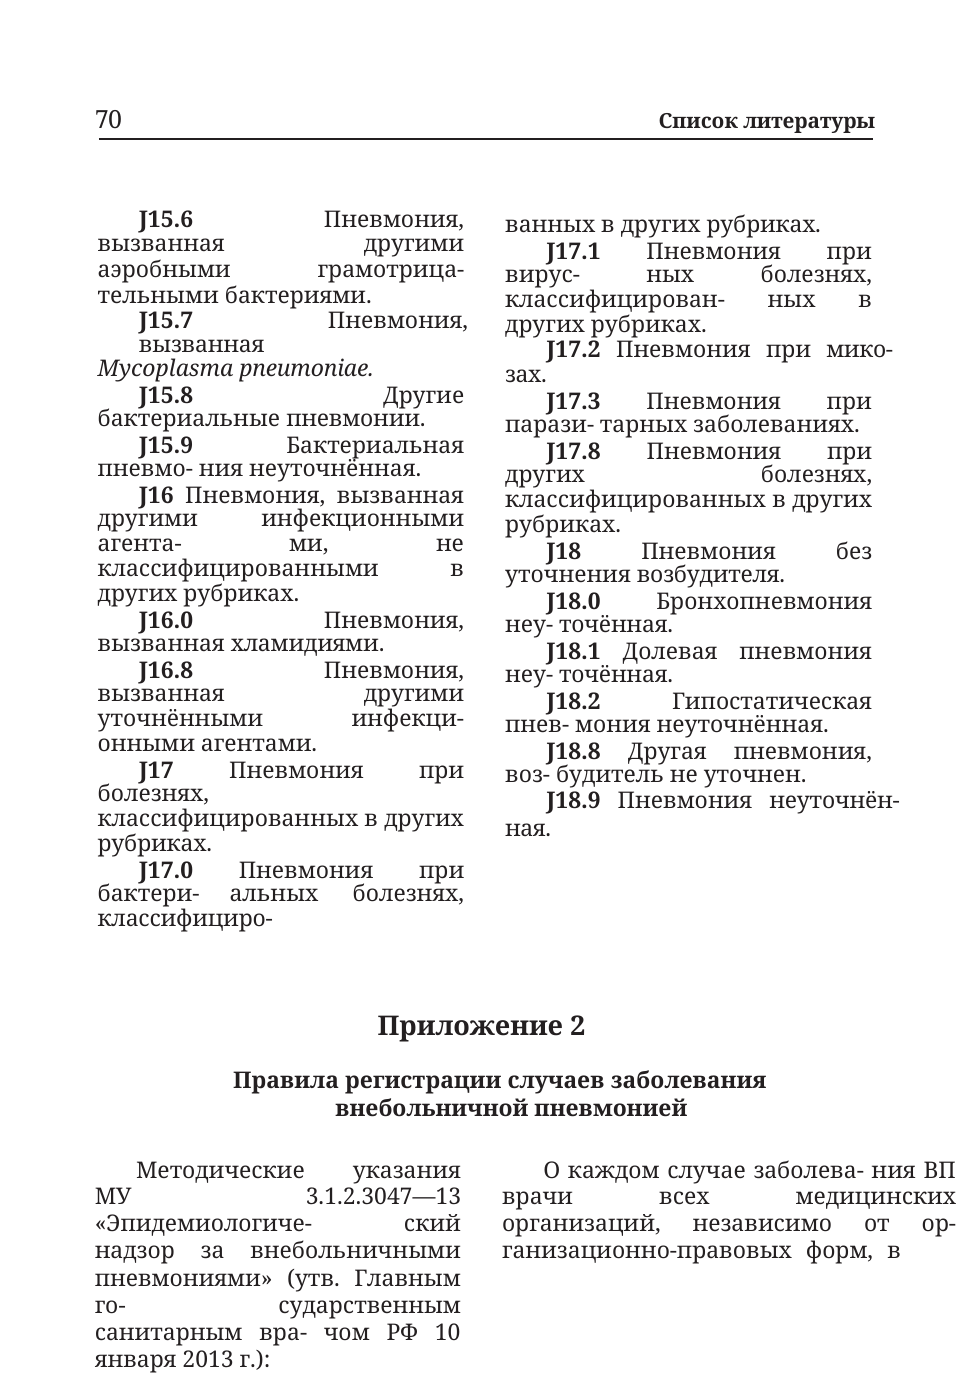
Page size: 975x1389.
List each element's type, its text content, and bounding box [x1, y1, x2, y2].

text зах. [505, 362, 960, 387]
subtitle Приложение 2 [74, 1006, 890, 1043]
text J16.8 Пневмония, вызванная другими уточнёнными инфекци- онными агентами. [97, 658, 464, 758]
text J16.0 Пневмония, вызванная хламидиями. [97, 608, 464, 658]
text J15.6 Пневмония, вызванная другими аэробными грамотрица- тельными бактериями. [97, 207, 464, 310]
text J18.0 Бронхопневмония неу- точённая. [505, 589, 872, 639]
text J18.2 Гипостатическая пнев- мония неуточнённая. [505, 689, 872, 739]
text J17.3 Пневмония при парази- тарных заболеваниях. [505, 389, 872, 439]
text J18.8 Другая пневмония, воз- будитель не уточнен. [505, 739, 872, 789]
text О каждом случае заболева- ния ВП врачи всех медицинских организаций, независимо от ор- ганизационно-правовых форм, в [502, 1157, 956, 1266]
text J15.8 Другие бактериальные пневмонии. [97, 383, 464, 433]
text J18.1 Долевая пневмония неу- точённая. [505, 639, 872, 689]
subtitle Правила регистрации случаев заболевания внебольничной пневмонией [233, 1065, 895, 1123]
text J18.9 Пневмония неуточнён- [546, 789, 960, 813]
text J17.0 Пневмония при бактери- альных болезнях, классифициро- [97, 858, 464, 933]
text J15.7 Пневмония, вызванная [139, 310, 468, 357]
text J15.9 Бактериальная пневмо- ния неуточнённая. [97, 433, 464, 483]
text J17 Пневмония при болезнях, классифицированных в других рубриках. [97, 758, 464, 858]
text ванных в других рубриках. [505, 210, 960, 238]
text ная. [505, 813, 960, 842]
text J16 Пневмония, вызванная другими инфекционными агента- ми, не классифицированными в других рубриках. [97, 483, 464, 608]
text J17.1 Пневмония при вирус- ных болезнях, классифицирован- ных в других рубриках. [505, 239, 872, 339]
text J17.2 Пневмония при мико- [546, 339, 960, 362]
text Методические указания МУ 3.1.2.3047—13 «Эпидемиологиче- ский надзор за внебольничными пневмониями» (утв. Главным го- сударственным санитарным вра- чом РФ 10 января 2013 г.): [94, 1157, 461, 1374]
text J17.8 Пневмония при других болезнях, классифицированных в других рубриках. [505, 439, 872, 539]
text Mycoplasma pneumoniae. [97, 357, 468, 382]
text 70 Список литературы [94, 102, 960, 139]
text J18 Пневмония без уточнения возбудителя. [505, 539, 872, 589]
